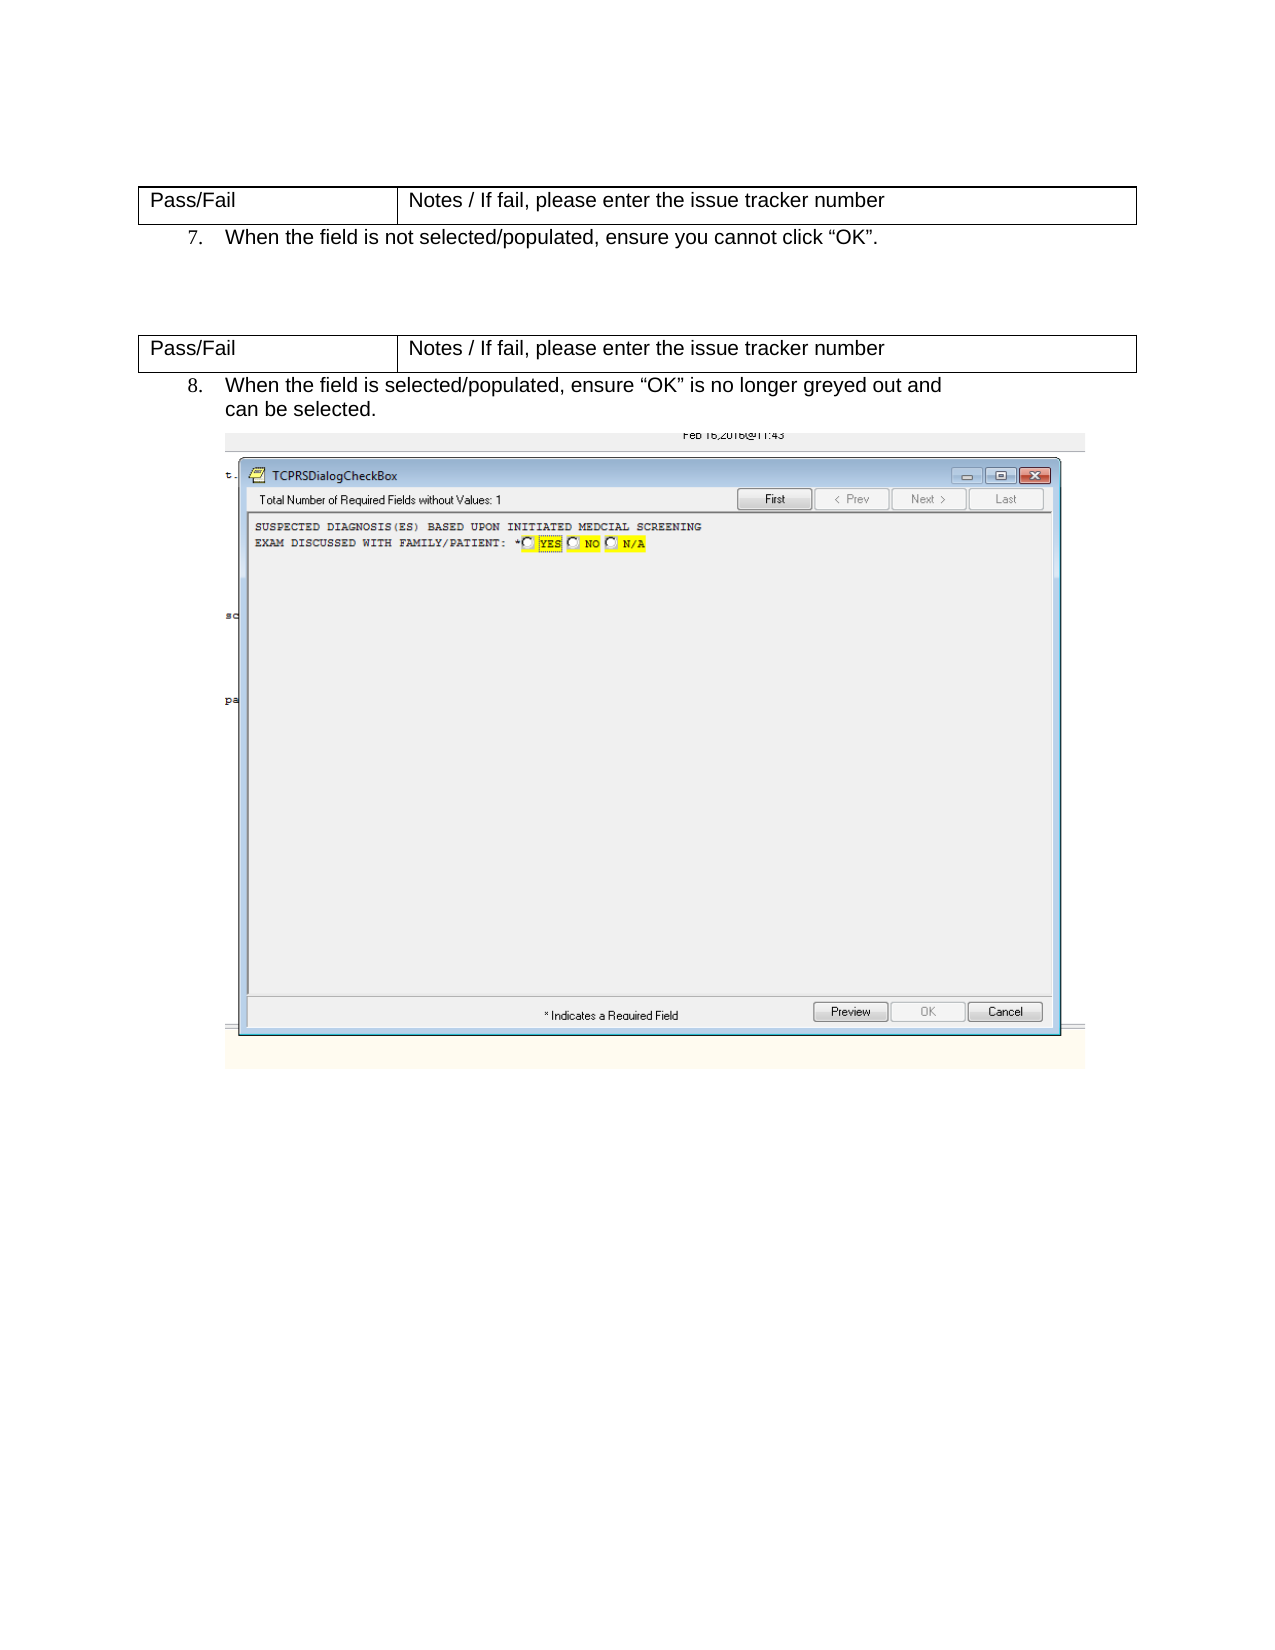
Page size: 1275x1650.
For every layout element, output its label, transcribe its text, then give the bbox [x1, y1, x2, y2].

list When the field is selected/populated, ensure “OK” is no longer greyed out and can be selected. [187, 373, 975, 421]
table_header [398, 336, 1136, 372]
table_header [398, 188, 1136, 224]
picture [225, 433, 1086, 1069]
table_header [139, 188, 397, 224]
list When the field is not selected/populated, ensure you cannot click “OK”. [187, 225, 975, 249]
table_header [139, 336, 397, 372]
